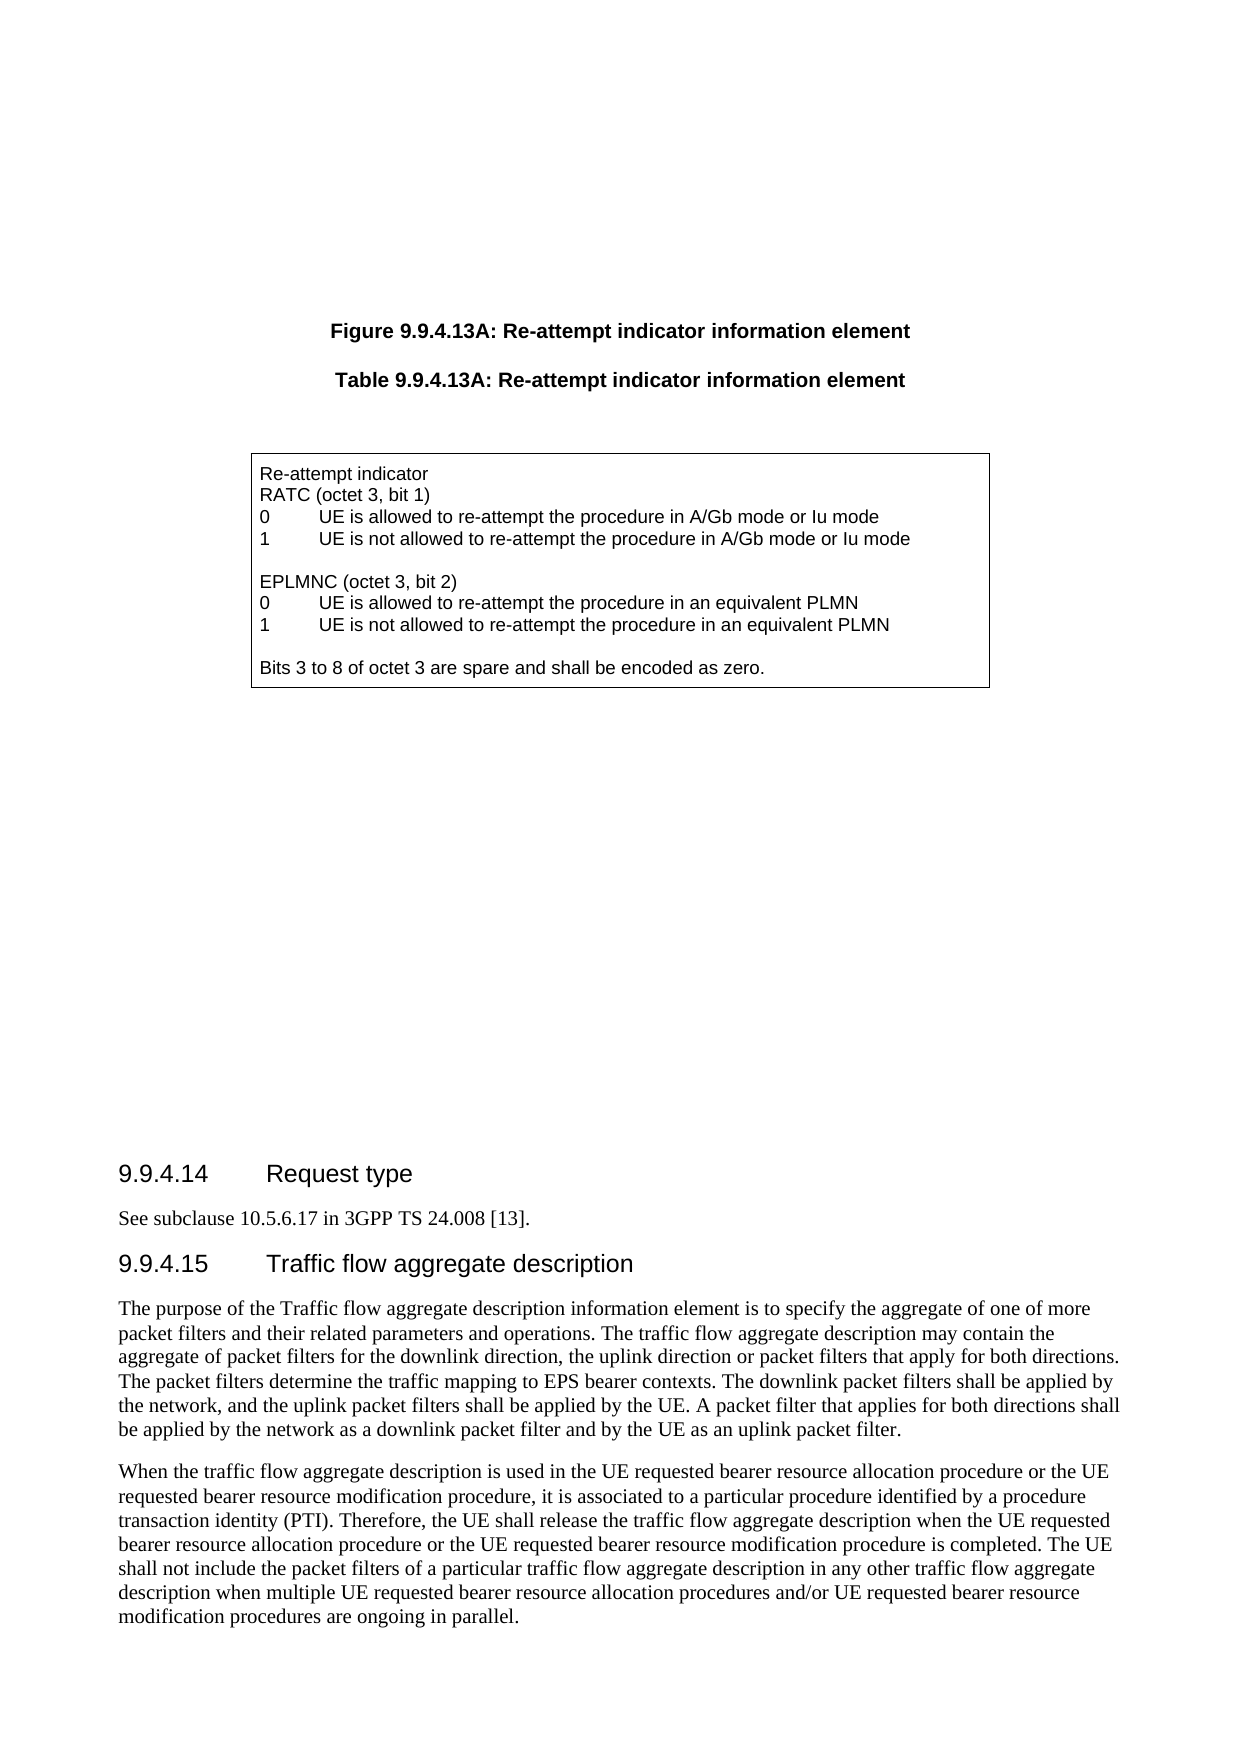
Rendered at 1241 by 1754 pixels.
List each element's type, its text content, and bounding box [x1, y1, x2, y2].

text Figure 9.9.4.13A: Re-attempt indicator information element [118, 319, 1122, 343]
subtitle 9.9.4.14 Request type [118, 1158, 1122, 1187]
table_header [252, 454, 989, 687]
text See subclause 10.5.6.17 in 3GPP TS 24.008 [13]. [118, 1206, 1122, 1230]
text When the traffic flow aggregate description is used in the UE requested bearer resource allocation procedure or the UE requested bearer resource modification procedure, it is associated to a particular procedure identified by a procedure transaction identity (PTI). Therefore, the UE shall release the traffic flow aggregate description when the UE requested bearer resource allocation procedure or the UE requested bearer resource modification procedure is completed. The UE shall not include the packet filters of a particular traffic flow aggregate description in any other traffic flow aggregate description when multiple UE requested bearer resource allocation procedures and/or UE requested bearer resource modification procedures are ongoing in parallel. [118, 1459, 1122, 1628]
text The purpose of the Traffic flow aggregate description information element is to specify the aggregate of one of more packet filters and their related parameters and operations. The traffic flow aggregate description may contain the aggregate of packet filters for the downlink direction, the uplink direction or packet filters that apply for both directions. The packet filters determine the traffic mapping to EPS bearer contexts. The downlink packet filters shall be applied by the network, and the uplink packet filters shall be applied by the UE. A packet filter that applies for both directions shall be applied by the network as a downlink packet filter and by the UE as an uplink packet filter. [118, 1296, 1122, 1441]
text Table 9.9.4.13A: Re-attempt indicator information element [118, 368, 1122, 392]
subtitle 9.9.4.15 Traffic flow aggregate description [118, 1249, 1122, 1278]
